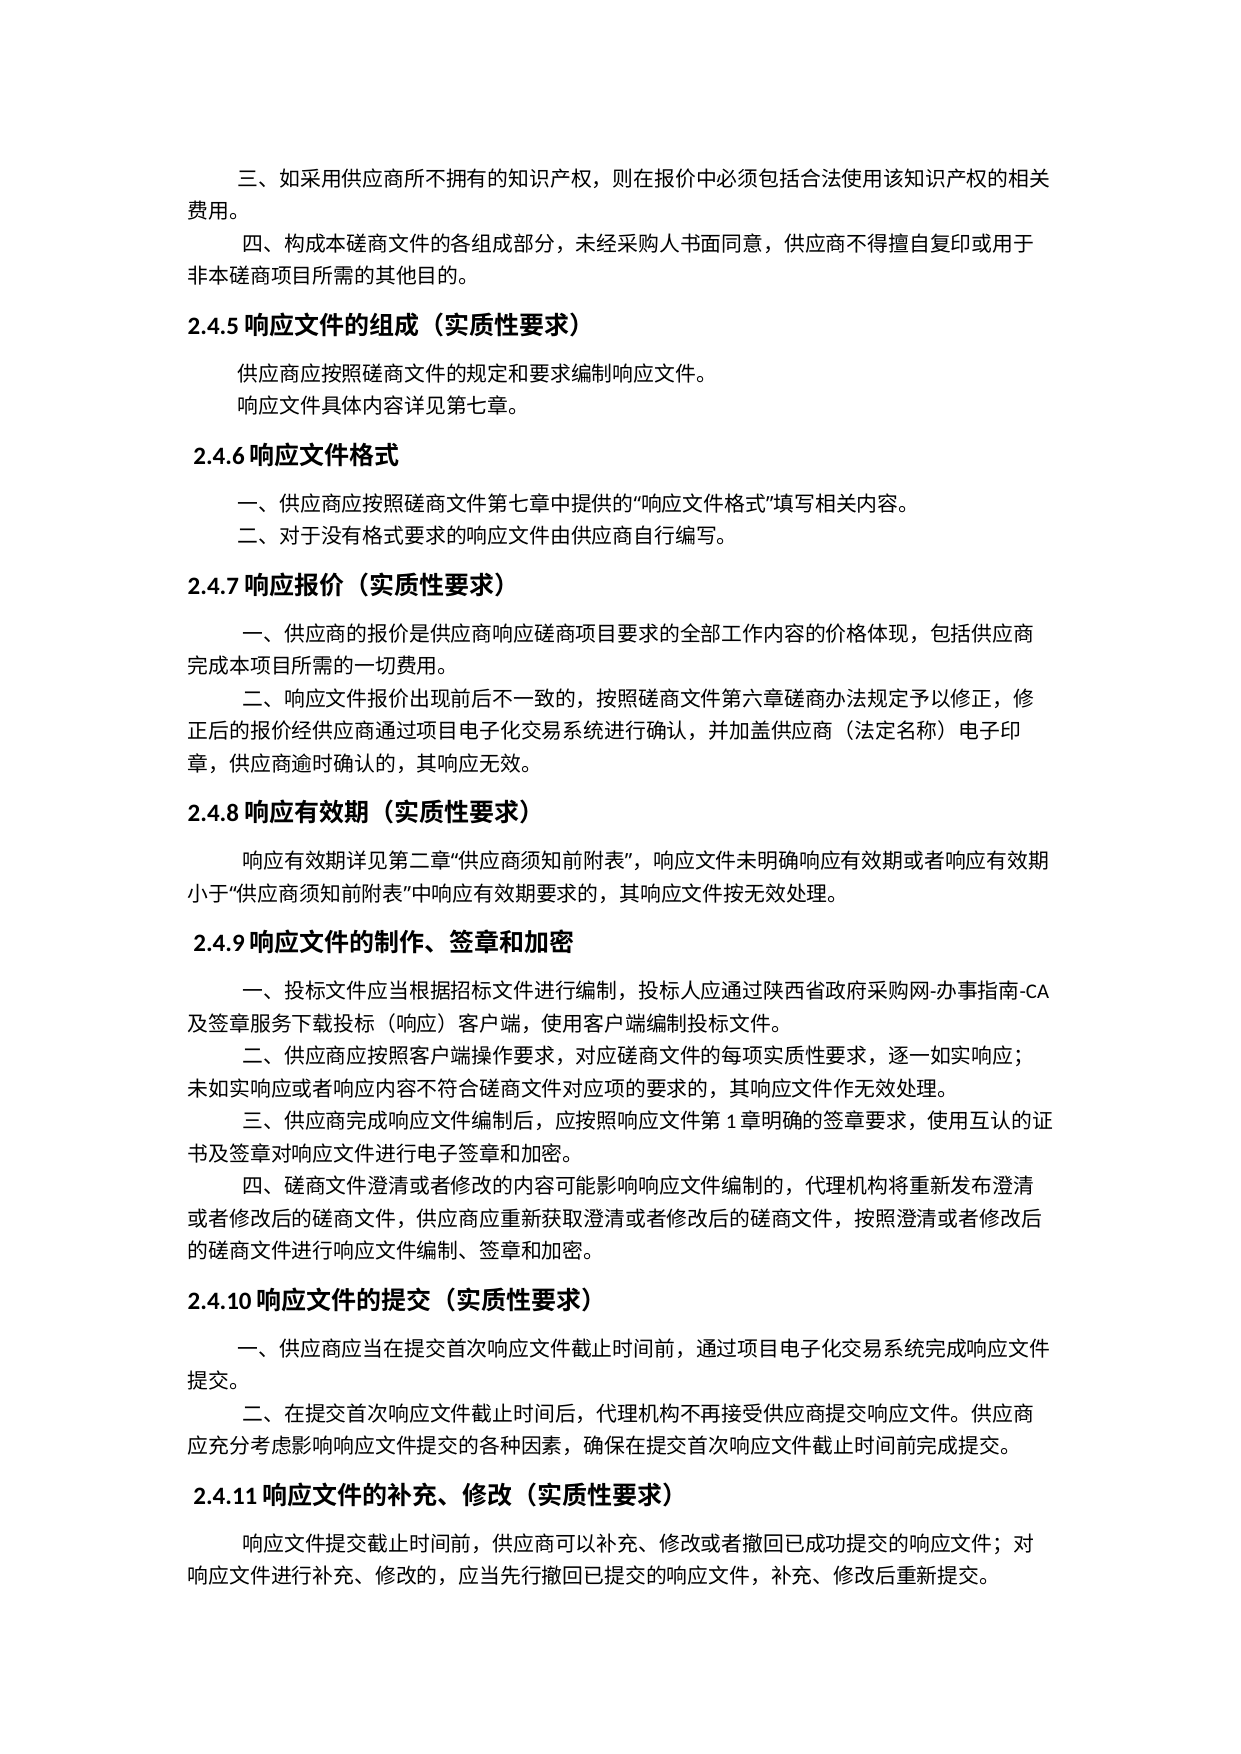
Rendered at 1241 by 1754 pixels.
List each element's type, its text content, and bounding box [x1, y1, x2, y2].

text 供应商应按照磋商文件的规定和要求编制响应文件。 [187, 357, 1053, 389]
text 一、投标文件应当根据招标文件进行编制，投标人应通过陕西省政府采购网-办事指南-CA及签章服务下载投标（响应）客户端，使用客户端编制投标文件。 [187, 974, 1053, 1039]
text 2.4.8响应有效期（实质性要求） [187, 779, 1053, 844]
text 一、供应商应按照磋商文件第七章中提供的“响应文件格式”填写相关内容。 [187, 487, 1053, 519]
text 2.4.6响应文件格式 [187, 422, 1053, 487]
text 二、对于没有格式要求的响应文件由供应商自行编写。 [187, 519, 1053, 552]
text 响应文件具体内容详见第七章。 [187, 389, 1053, 422]
text 二、响应文件报价出现前后不一致的，按照磋商文件第六章磋商办法规定予以修正，修正后的报价经供应商通过项目电子化交易系统进行确认，并加盖供应商（法定名称）电子印章，供应商逾时确认的，其响应无效。 [187, 682, 1053, 779]
text 2.4.5响应文件的组成（实质性要求） [187, 292, 1053, 357]
text 响应文件提交截止时间前，供应商可以补充、修改或者撤回已成功提交的响应文件；对响应文件进行补充、修改的，应当先行撤回已提交的响应文件，补充、修改后重新提交。 [187, 1527, 1053, 1592]
text 三、供应商完成响应文件编制后，应按照响应文件第1章明确的签章要求，使用互认的证书及签章对响应文件进行电子签章和加密。 [187, 1104, 1053, 1169]
text 响应有效期详见第二章“供应商须知前附表”，响应文件未明确响应有效期或者响应有效期小于“供应商须知前附表”中响应有效期要求的，其响应文件按无效处理。 [187, 844, 1053, 909]
text 三、如采用供应商所不拥有的知识产权，则在报价中必须包括合法使用该知识产权的相关费用。 [187, 162, 1053, 227]
text 一、供应商应当在提交首次响应文件截止时间前，通过项目电子化交易系统完成响应文件提交。 [187, 1332, 1053, 1397]
text 2.4.10响应文件的提交（实质性要求） [187, 1267, 1053, 1332]
text 二、在提交首次响应文件截止时间后，代理机构不再接受供应商提交响应文件。供应商应充分考虑影响响应文件提交的各种因素，确保在提交首次响应文件截止时间前完成提交。 [187, 1397, 1053, 1462]
text 2.4.11响应文件的补充、修改（实质性要求） [187, 1462, 1053, 1527]
text 2.4.9响应文件的制作、签章和加密 [187, 909, 1053, 974]
text 四、磋商文件澄清或者修改的内容可能影响响应文件编制的，代理机构将重新发布澄清或者修改后的磋商文件，供应商应重新获取澄清或者修改后的磋商文件，按照澄清或者修改后的磋商文件进行响应文件编制、签章和加密。 [187, 1169, 1053, 1267]
text 2.4.7响应报价（实质性要求） [187, 552, 1053, 617]
text 一、供应商的报价是供应商响应磋商项目要求的全部工作内容的价格体现，包括供应商完成本项目所需的一切费用。 [187, 617, 1053, 682]
text 二、供应商应按照客户端操作要求，对应磋商文件的每项实质性要求，逐一如实响应；未如实响应或者响应内容不符合磋商文件对应项的要求的，其响应文件作无效处理。 [187, 1039, 1053, 1104]
text 四、构成本磋商文件的各组成部分，未经采购人书面同意，供应商不得擅自复印或用于非本磋商项目所需的其他目的。 [187, 227, 1053, 292]
